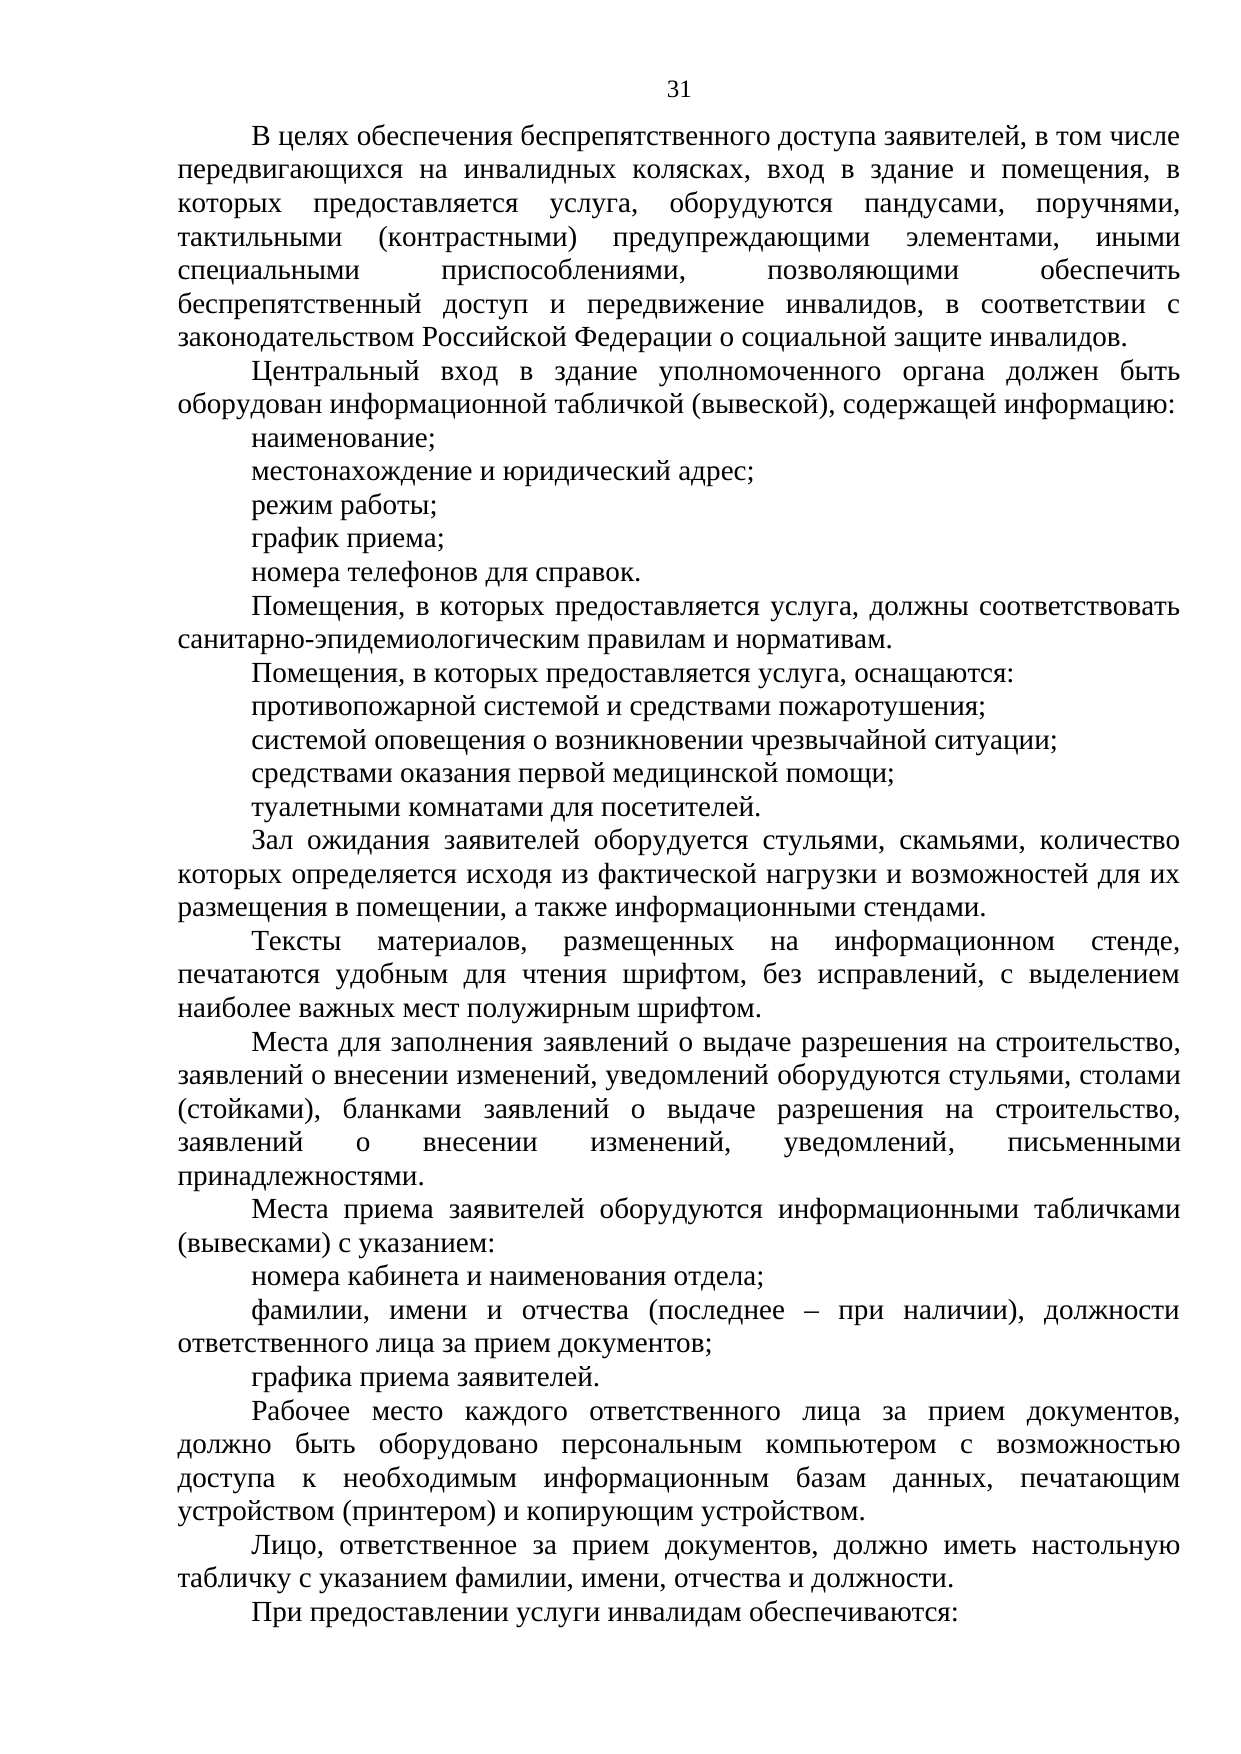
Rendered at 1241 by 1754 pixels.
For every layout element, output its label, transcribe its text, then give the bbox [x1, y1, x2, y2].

text режим работы; [251, 487, 1181, 521]
text Помещения, в которых предоставляется услуга, оснащаются: [177, 655, 1181, 688]
text Рабочее место каждого ответственного лица за прием документов, должно быть оборудовано персональным компьютером с возможностью доступа к необходимым информационным базам данных, печатающим устройством (принтером) и копирующим устройством. [177, 1393, 1181, 1527]
text средствами оказания первой медицинской помощи; [177, 755, 1181, 789]
text В целях обеспечения беспрепятственного доступа заявителей, в том числе передвигающихся на инвалидных колясках, вход в здание и помещения, в которых предоставляется услуга, оборудуются пандусами, поручнями, тактильными (контрастными) предупреждающими элементами, иными специальными приспособлениями, позволяющими обеспечить беспрепятственный доступ и передвижение инвалидов, в соответствии с законодательством Российской Федерации о социальной защите инвалидов. [177, 118, 1181, 353]
text противопожарной системой и средствами пожаротушения; [177, 688, 1181, 722]
text график приема; [251, 521, 1181, 554]
text фамилии, имени и отчества (последнее – при наличии), должности ответственного лица за прием документов; [177, 1292, 1181, 1359]
text системой оповещения о возникновении чрезвычайной ситуации; [177, 722, 1181, 755]
text графика приема заявителей. [177, 1359, 1181, 1393]
text туалетными комнатами для посетителей. [177, 789, 1181, 822]
text Места для заполнения заявлений о выдаче разрешения на строительство, заявлений о внесении изменений, уведомлений оборудуются стульями, столами (стойками), бланками заявлений о выдаче разрешения на строительство, заявлений о внесении изменений, уведомлений, письменными принадлежностями. [177, 1024, 1181, 1191]
text Лицо, ответственное за прием документов, должно иметь настольную табличку с указанием фамилии, имени, отчества и должности. [177, 1527, 1181, 1594]
text местонахождение и юридический адрес; [251, 453, 1181, 487]
text Зал ожидания заявителей оборудуется стульями, скамьями, количество которых определяется исходя из фактической нагрузки и возможностей для их размещения в помещении, а также информационными стендами. [177, 822, 1181, 923]
text При предоставлении услуги инвалидам обеспечиваются: [177, 1594, 1181, 1627]
text Тексты материалов, размещенных на информационном стенде, печатаются удобным для чтения шрифтом, без исправлений, с выделением наиболее важных мест полужирным шрифтом. [177, 923, 1181, 1024]
text Места приема заявителей оборудуются информационными табличками (вывесками) с указанием: [177, 1191, 1181, 1258]
text наименование; [251, 420, 1181, 453]
text номера телефонов для справок. [251, 554, 1181, 588]
text Центральный вход в здание уполномоченного органа должен быть оборудован информационной табличкой (вывеской), содержащей информацию: [177, 353, 1181, 420]
text Помещения, в которых предоставляется услуга, должны соответствовать санитарно-эпидемиологическим правилам и нормативам. [177, 588, 1181, 655]
text номера кабинета и наименования отдела; [177, 1258, 1181, 1292]
